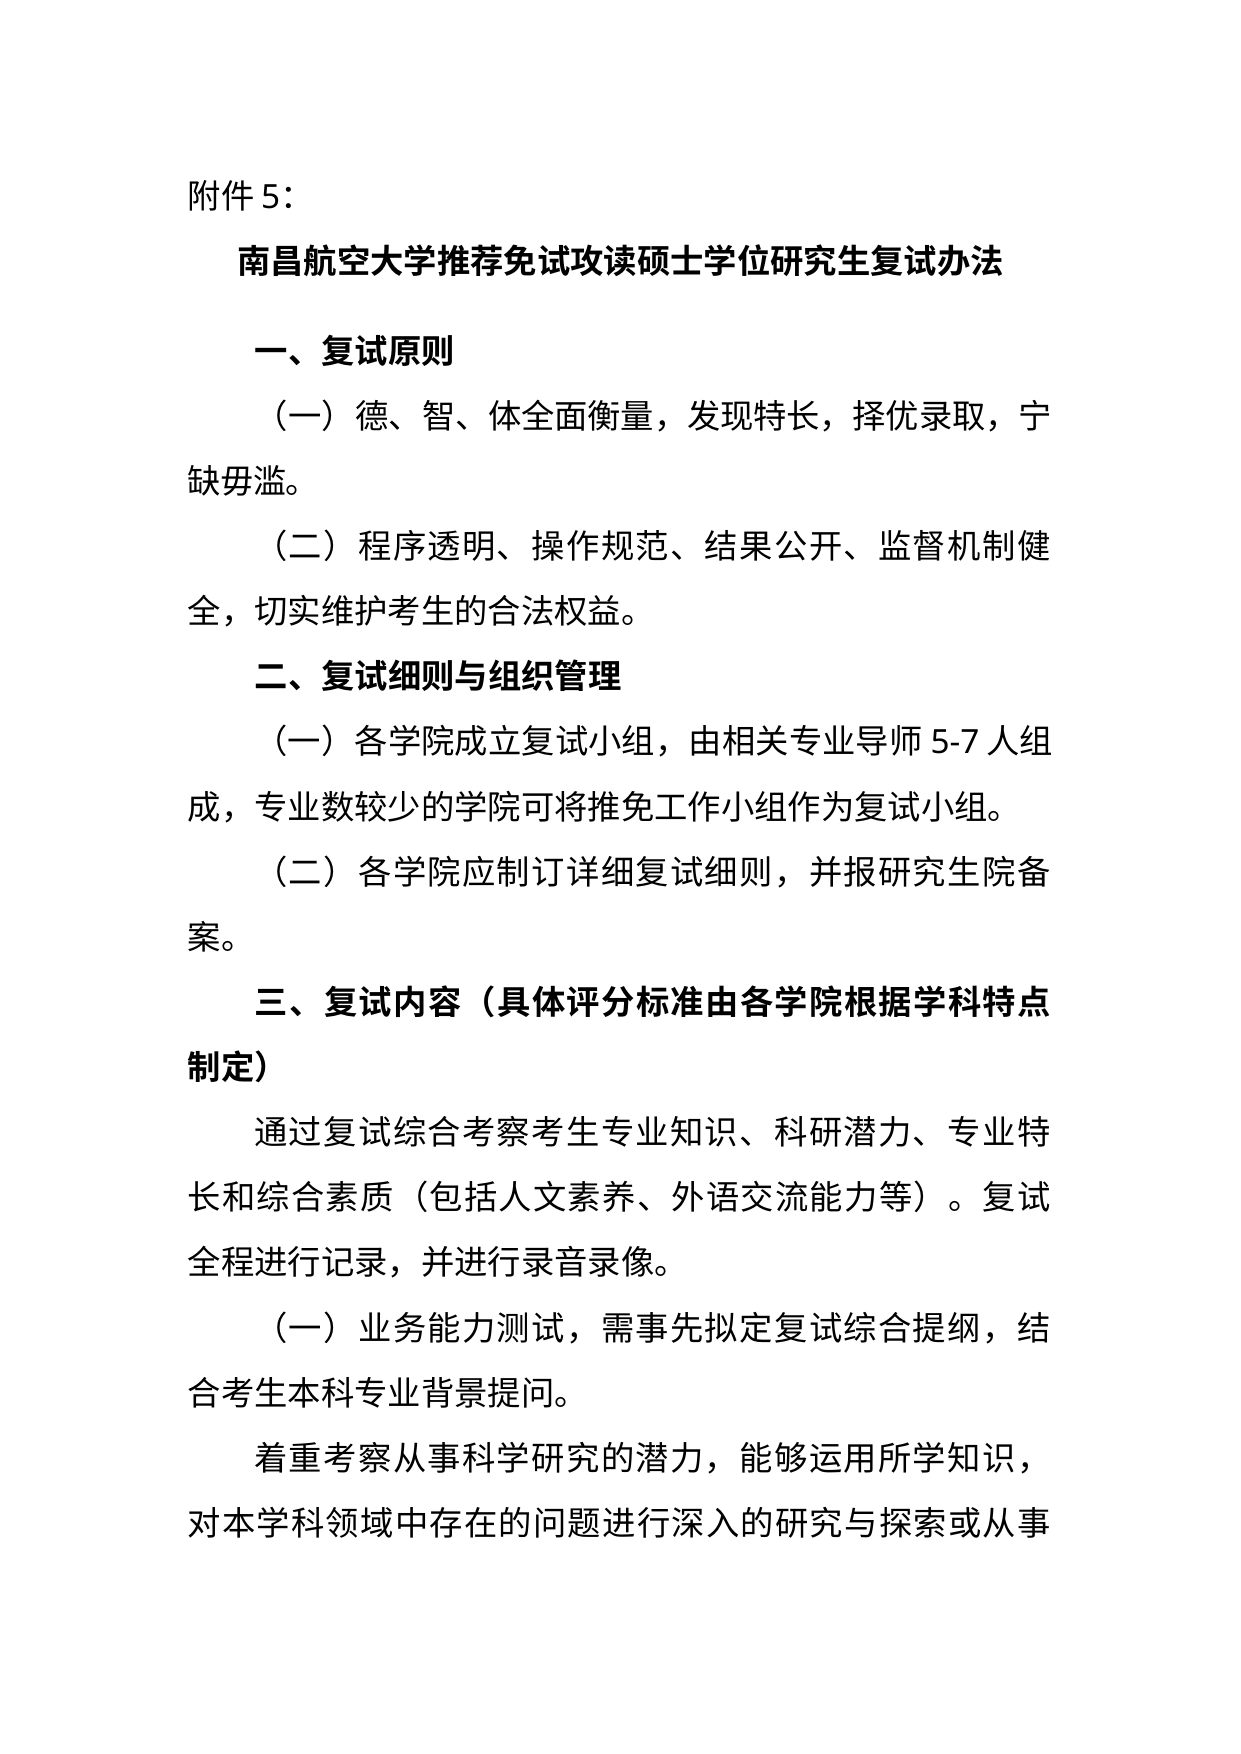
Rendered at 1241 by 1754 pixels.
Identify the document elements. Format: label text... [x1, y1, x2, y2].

text （一）德、智、体全面衡量，发现特长，择优录取，宁缺毋滥。 [187, 389, 1053, 503]
text 通过复试综合考察考生专业知识、科研潜力、专业特长和综合素质（包括人文素养、外语交流能力等）。复试全程进行记录，并进行录音录像。 [187, 1106, 1053, 1284]
text （二）程序透明、操作规范、结果公开、监督机制健全，切实维护考生的合法权益。 [187, 520, 1053, 633]
text （二）各学院应制订详细复试细则，并报研究生院备案。 [187, 846, 1053, 959]
text 南昌航空大学推荐免试攻读硕士学位研究生复试办法 [187, 227, 1053, 292]
text 三、复试内容（具体评分标准由各学院根据学科特点制定） [187, 976, 1053, 1089]
text 二、复试细则与组织管理 [187, 650, 1053, 698]
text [187, 1431, 1053, 1545]
text （一）业务能力测试，需事先拟定复试综合提纲，结合考生本科专业背景提问。 [187, 1301, 1053, 1414]
text 一、复试原则 [187, 324, 1053, 373]
text 附件5： [187, 162, 1053, 227]
text （一）各学院成立复试小组，由相关专业导师5-7人组成，专业数较少的学院可将推免工作小组作为复试小组。 [187, 715, 1053, 829]
